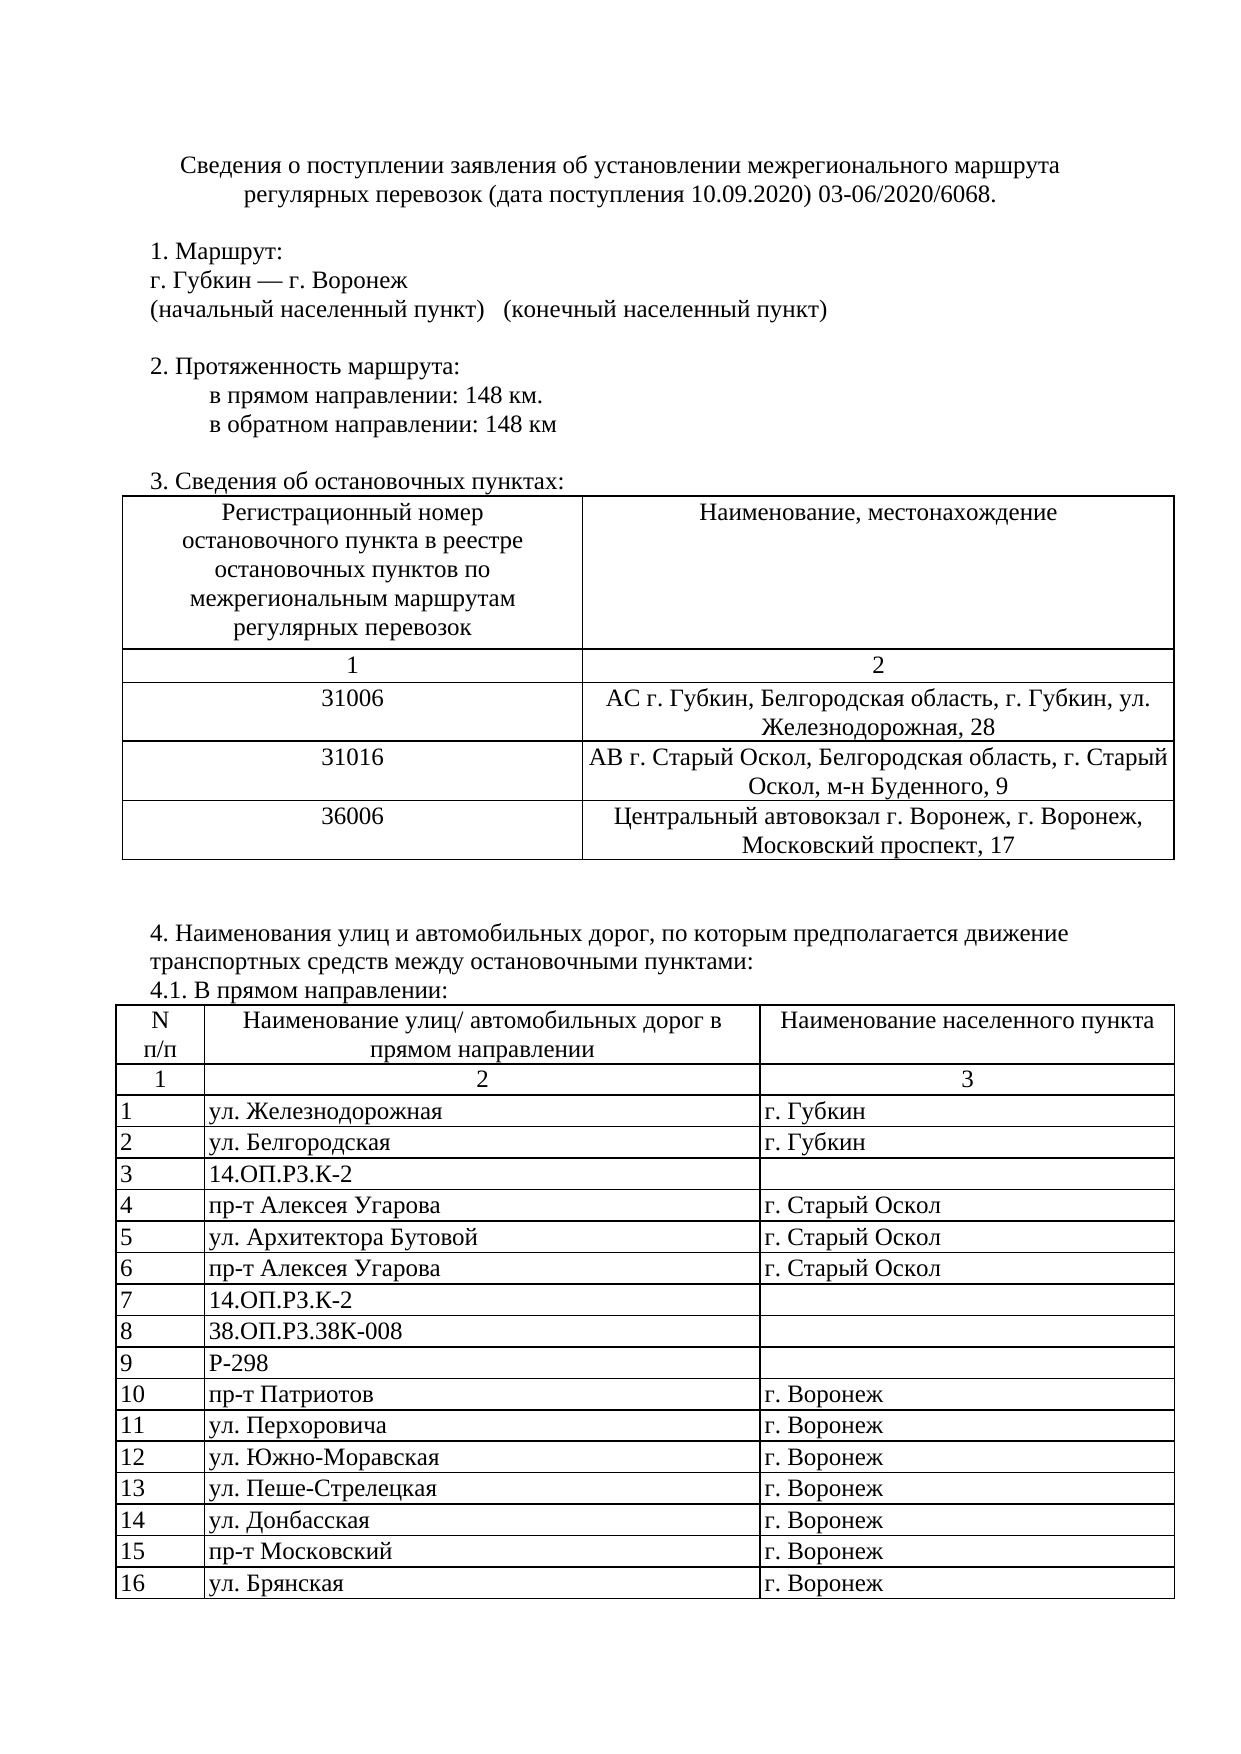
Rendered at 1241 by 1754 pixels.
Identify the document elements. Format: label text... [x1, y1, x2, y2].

text в прямом направлении: 148 км. [150, 380, 1090, 409]
table_cell 3 [117, 1159, 204, 1189]
table_cell г. Воронеж [761, 1505, 1174, 1535]
table_cell 13 [117, 1473, 204, 1503]
text в обратном направлении: 148 км [150, 409, 1090, 437]
table_cell ул. Белгородская [205, 1127, 759, 1157]
text 3. Сведения об остановочных пунктах: [150, 466, 1090, 495]
table_cell 1 [117, 1065, 204, 1094]
text 2. Протяженность маршрута: [150, 351, 1090, 380]
table_cell [761, 1348, 1174, 1377]
table_cell 36006 [123, 801, 582, 858]
table_cell г. Старый Оскол [761, 1222, 1174, 1252]
table_cell 14.ОП.РЗ.К-2 [205, 1159, 759, 1189]
table_cell 38.ОП.РЗ.38К-008 [205, 1316, 759, 1346]
table_cell ул. Перхоровича [205, 1411, 759, 1440]
table_cell 1 [117, 1096, 204, 1126]
table_cell г. Губкин [761, 1096, 1174, 1126]
table_cell 14.ОП.РЗ.К-2 [205, 1285, 759, 1314]
table_cell г. Воронеж [761, 1473, 1174, 1503]
table_cell г. Воронеж [761, 1442, 1174, 1472]
table_cell ул. Брянская [205, 1568, 759, 1598]
table_cell ул. Донбасская [205, 1505, 759, 1535]
text 1. Маршрут: [150, 236, 1090, 265]
text 4. Наименования улиц и автомобильных дорог, по которым предполагается движение транспортных средств между остановочными пунктами: [150, 918, 1090, 975]
table_cell 14 [117, 1505, 204, 1535]
text г. Губкин — г. Воронеж [150, 265, 1090, 294]
table_cell 8 [117, 1316, 204, 1346]
table_cell 2 [205, 1065, 759, 1094]
text 4.1. В прямом направлении: [150, 975, 1090, 1004]
table_header N п/п [117, 1006, 204, 1063]
table_cell 11 [117, 1411, 204, 1440]
table_cell г. Старый Оскол [761, 1253, 1174, 1283]
table_header Наименование, местонахождение [583, 497, 1173, 648]
table_cell г. Воронеж [761, 1411, 1174, 1440]
table_cell 6 [117, 1253, 204, 1283]
table_cell 31006 [123, 683, 582, 740]
table_cell 2 [583, 650, 1173, 681]
table_cell [761, 1159, 1174, 1189]
table_header Наименование улиц/ автомобильных дорог в прямом направлении [205, 1006, 759, 1063]
table_cell г. Губкин [761, 1127, 1174, 1157]
text (начальный населенный пункт) (конечный населенный пункт) [150, 294, 1090, 322]
table_cell 10 [117, 1379, 204, 1409]
table_cell 31016 [123, 742, 582, 799]
table_cell [761, 1285, 1174, 1314]
table_cell пр-т Патриотов [205, 1379, 759, 1409]
table_cell 4 [117, 1190, 204, 1220]
table_header Наименование населенного пункта [761, 1006, 1174, 1063]
table_cell 3 [761, 1065, 1174, 1094]
table_cell пр-т Алексея Угарова [205, 1190, 759, 1220]
table_cell АВ г. Старый Оскол, Белгородская область, г. Старый Оскол, м-н Буденного, 9 [583, 742, 1173, 799]
table_cell г. Воронеж [761, 1568, 1174, 1598]
table_cell ул. Железнодорожная [205, 1096, 759, 1126]
table_header Регистрационный номер остановочного пункта в реестре остановочных пунктов по межрегиональным маршрутам регулярных перевозок [123, 497, 582, 648]
table_cell 7 [117, 1285, 204, 1314]
table_cell г. Воронеж [761, 1536, 1174, 1566]
table_cell [761, 1316, 1174, 1346]
table_cell г. Воронеж [761, 1379, 1174, 1409]
table_cell 5 [117, 1222, 204, 1252]
text Сведения о поступлении заявления об установлении межрегионального маршрута регулярных перевозок (дата поступления 10.09.2020) 03-06/2020/6068. [150, 150, 1090, 207]
table_cell пр-т Алексея Угарова [205, 1253, 759, 1283]
table_cell 2 [117, 1127, 204, 1157]
table_cell 9 [117, 1348, 204, 1377]
table_cell ул. Пеше-Стрелецкая [205, 1473, 759, 1503]
table_cell пр-т Московский [205, 1536, 759, 1566]
table_cell АС г. Губкин, Белгородская область, г. Губкин, ул. Железнодорожная, 28 [583, 683, 1173, 740]
table_cell 15 [117, 1536, 204, 1566]
table_cell Р-298 [205, 1348, 759, 1377]
table_cell Центральный автовокзал г. Воронеж, г. Воронеж, Московский проспект, 17 [583, 801, 1173, 858]
table_cell г. Старый Оскол [761, 1190, 1174, 1220]
table_cell ул. Южно-Моравская [205, 1442, 759, 1472]
table_cell 12 [117, 1442, 204, 1472]
table_cell 1 [123, 650, 582, 681]
table_cell 16 [117, 1568, 204, 1598]
table_cell ул. Архитектора Бутовой [205, 1222, 759, 1252]
